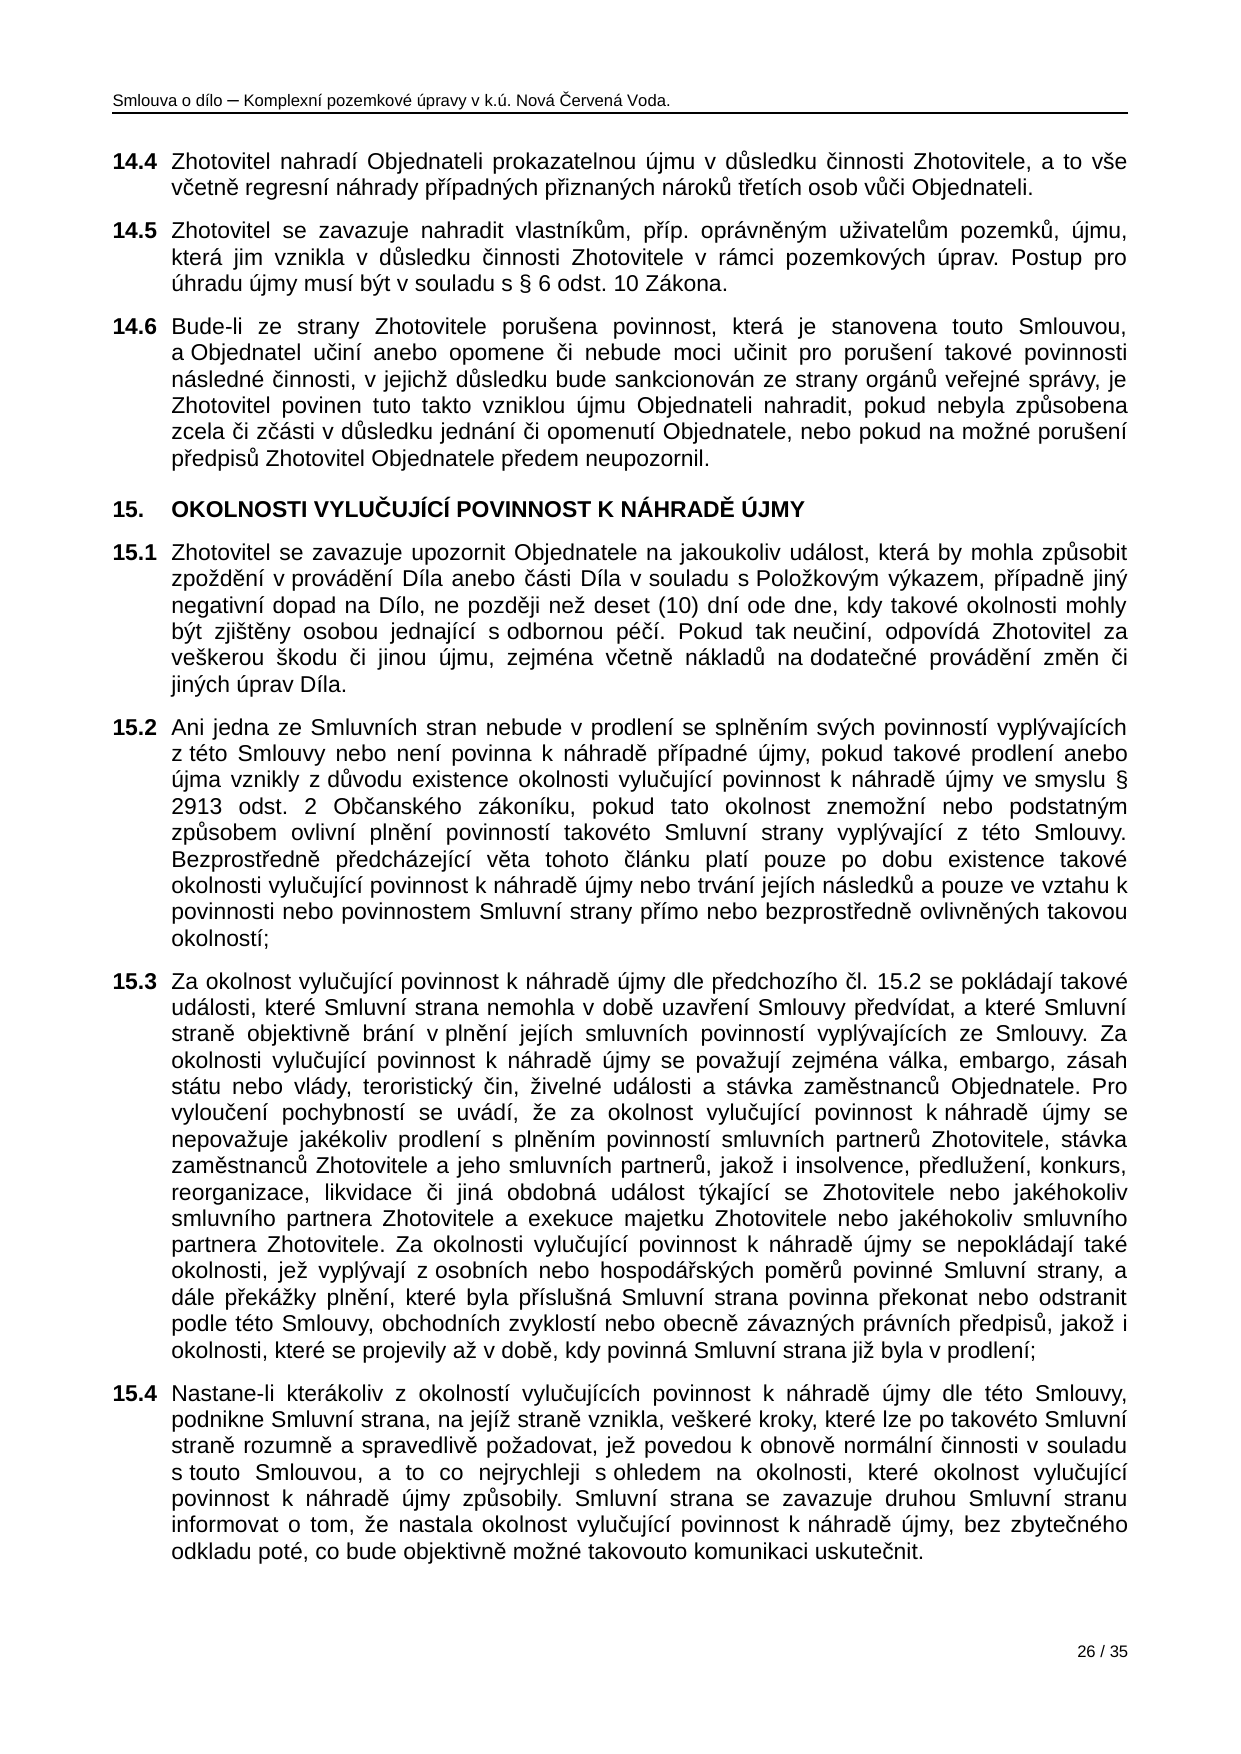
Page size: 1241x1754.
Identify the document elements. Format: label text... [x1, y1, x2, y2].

text Zhotovitel nahradí Objednateli prokazatelnou újmu v důsledku činnosti Zhotovitele, a to vše včetně regresní náhrady případných přiznaných nároků třetích osob vůči Objednateli. [112, 148, 1128, 200]
text Za okolnost vylučující povinnost k náhradě újmy dle předchozího čl. 15.2 se pokládají takové události, které Smluvní strana nemohla v době uzavření Smlouvy předvídat, a které Smluvní straně objektivně brání v plnění jejích smluvních povinností vyplývajících ze Smlouvy. Za okolnosti vylučující povinnost k náhradě újmy se považují zejména válka, embargo, zásah státu nebo vlády, teroristický čin, živelné události a stávka zaměstnanců Objednatele. Pro vyloučení pochybností se uvádí, že za okolnost vylučující povinnost k náhradě újmy se nepovažuje jakékoliv prodlení s plněním povinností smluvních partnerů Zhotovitele, stávka zaměstnanců Zhotovitele a jeho smluvních partnerů, jakož i insolvence, předlužení, konkurs, reorganizace, likvidace či jiná obdobná událost týkající se Zhotovitele nebo jakéhokoliv smluvního partnera Zhotovitele a exekuce majetku Zhotovitele nebo jakéhokoliv smluvního partnera Zhotovitele. Za okolnosti vylučující povinnost k náhradě újmy se nepokládají také okolnosti, jež vyplývají z osobních nebo hospodářských poměrů povinné Smluvní strany, a dále překážky plnění, které byla příslušná Smluvní strana povinna překonat nebo odstranit podle této Smlouvy, obchodních zvyklostí nebo obecně závazných právních předpisů, jakož i okolnosti, které se projevily až v době, kdy povinná Smluvní strana již byla v prodlení; [112, 968, 1128, 1363]
text Nastane-li kterákoliv z okolností vylučujících povinnost k náhradě újmy dle této Smlouvy, podnikne Smluvní strana, na jejíž straně vznikla, veškeré kroky, které lze po takovéto Smluvní straně rozumně a spravedlivě požadovat, jež povedou k obnově normální činnosti v souladu s touto Smlouvou, a to co nejrychleji s ohledem na okolnosti, které okolnost vylučující povinnost k náhradě újmy způsobily. Smluvní strana se zavazuje druhou Smluvní stranu informovat o tom, že nastala okolnost vylučující povinnost k náhradě újmy, bez zbytečného odkladu poté, co bude objektivně možné takovouto komunikaci uskutečnit. [112, 1379, 1128, 1564]
text Okolnosti vylučující povinnost k náhradě újmy [112, 496, 1128, 522]
text Zhotovitel se zavazuje nahradit vlastníkům, příp. oprávněným uživatelům pozemků, újmu, která jim vznikla v důsledku činnosti Zhotovitele v rámci pozemkových úprav. Postup pro úhradu újmy musí být v souladu s § 6 odst. 10 Zákona. [112, 217, 1128, 296]
text Bude-li ze strany Zhotovitele porušena povinnost, která je stanovena touto Smlouvou, a Objednatel učiní anebo opomene či nebude moci učinit pro porušení takové povinnosti následné činnosti, v jejichž důsledku bude sankcionován ze strany orgánů veřejné správy, je Zhotovitel povinen tuto takto vzniklou újmu Objednateli nahradit, pokud nebyla způsobena zcela či zčásti v důsledku jednání či opomenutí Objednatele, nebo pokud na možné porušení předpisů Zhotovitel Objednatele předem neupozornil. [112, 313, 1128, 471]
text Zhotovitel se zavazuje upozornit Objednatele na jakoukoliv událost, která by mohla způsobit zpoždění v provádění Díla anebo části Díla v souladu s Položkovým výkazem, případně jiný negativní dopad na Dílo, ne později než deset (10) dní ode dne, kdy takové okolnosti mohly být zjištěny osobou jednající s odbornou péčí. Pokud tak neučiní, odpovídá Zhotovitel za veškerou škodu či jinou újmu, zejména včetně nákladů na dodatečné provádění změn či jiných úprav Díla. [112, 539, 1128, 697]
text Ani jedna ze Smluvních stran nebude v prodlení se splněním svých povinností vyplývajících z této Smlouvy nebo není povinna k náhradě případné újmy, pokud takové prodlení anebo újma vznikly z důvodu existence okolnosti vylučující povinnost k náhradě újmy ve smyslu § 2913 odst. 2 Občanského zákoníku, pokud tato okolnost znemožní nebo podstatným způsobem ovlivní plnění povinností takovéto Smluvní strany vyplývající z této Smlouvy. Bezprostředně předcházející věta tohoto článku platí pouze po dobu existence takové okolnosti vylučující povinnost k náhradě újmy nebo trvání jejích následků a pouze ve vztahu k povinnosti nebo povinnostem Smluvní strany přímo nebo bezprostředně ovlivněných takovou okolností; [112, 714, 1128, 951]
